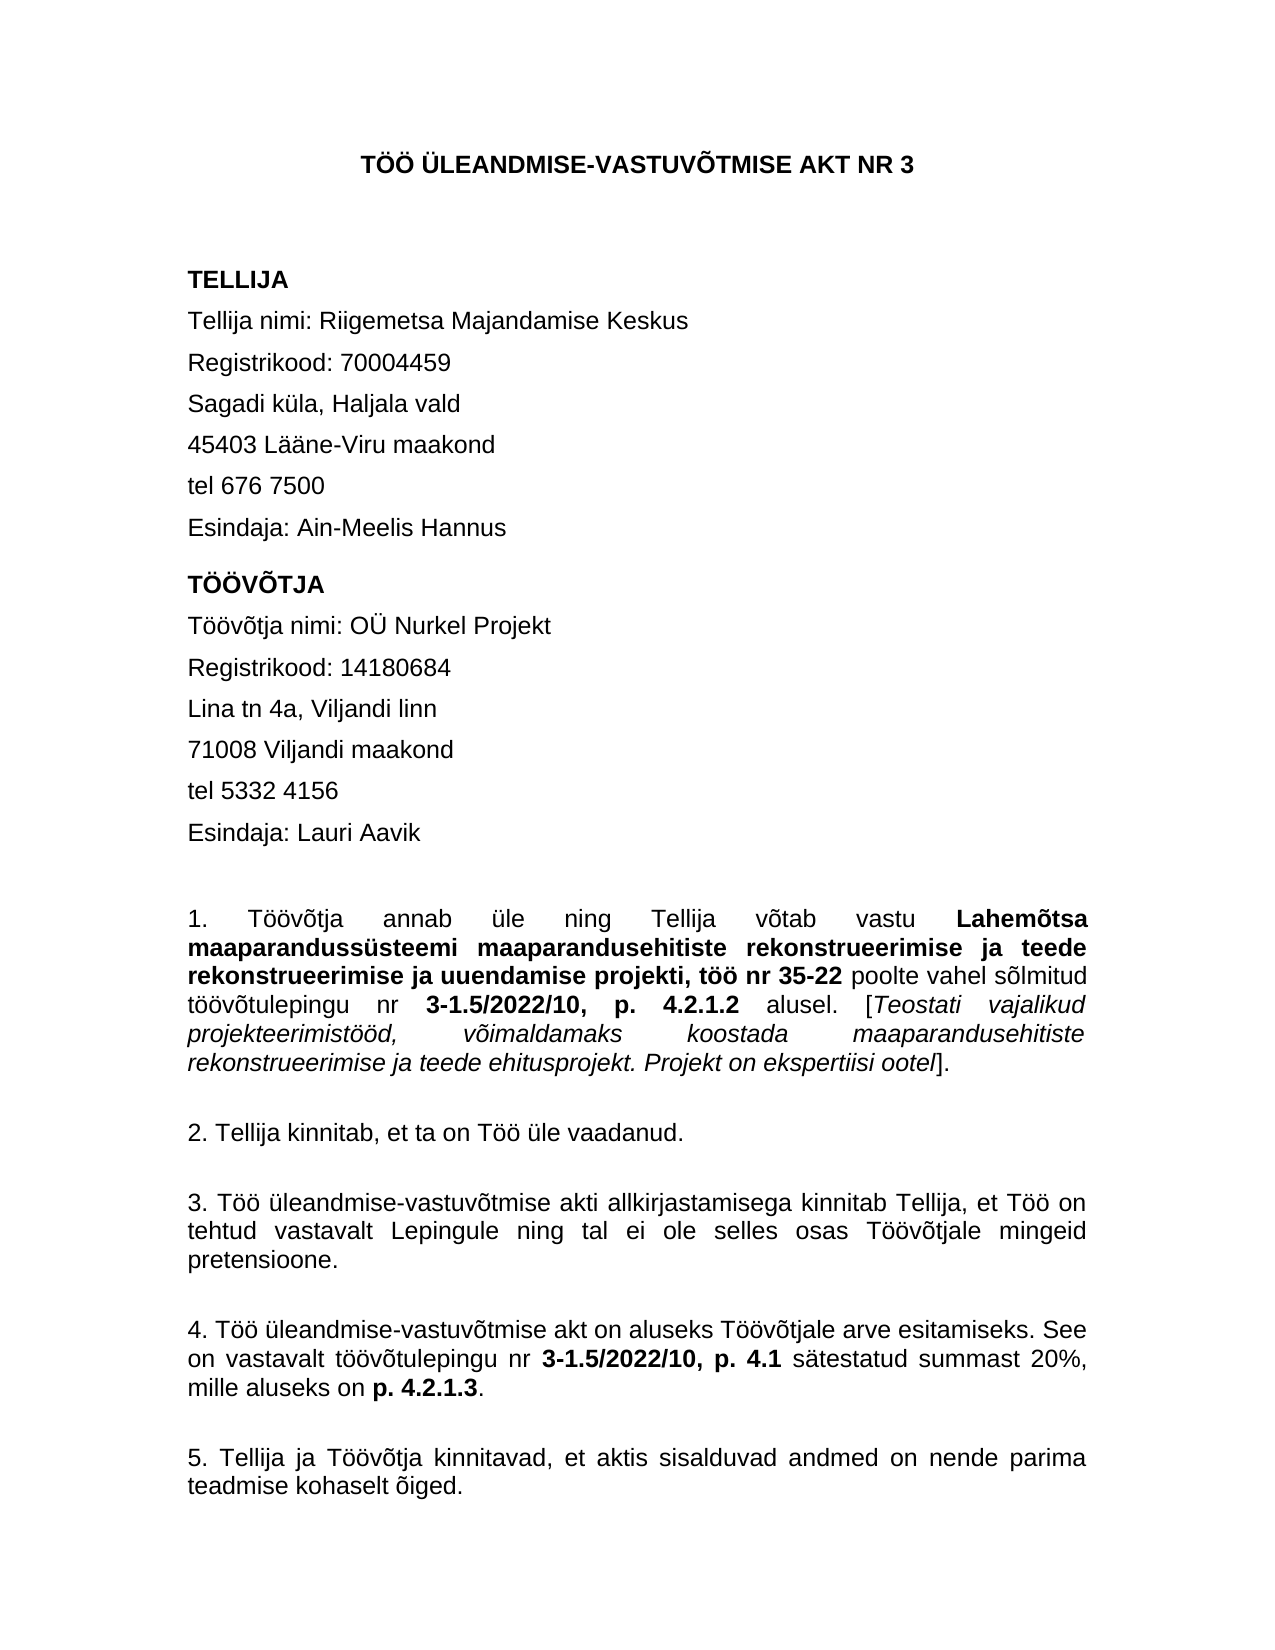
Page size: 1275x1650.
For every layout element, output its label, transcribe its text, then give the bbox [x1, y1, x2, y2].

text Registrikood: 14180684 [187, 652, 1088, 681]
text Sagadi küla, Haljala vald [187, 389, 1088, 417]
text 5. Tellija ja Töövõtja kinnitavad, et aktis sisalduvad andmed on nende parima teadmise kohaselt õiged. [187, 1442, 1088, 1500]
text 1. Töövõtja annab üle ning Tellija võtab vastu Lahemõtsa maaparandussüsteemi maaparandusehitiste rekonstrueerimise ja teede rekonstrueerimise ja uuendamise projekti, töö nr 35-22 poolte vahel sõlmitud töövõtulepingu nr 3-1.5/2022/10, p. 4.2.1.2 alusel. [Teostati vajalikud projekteerimistööd, võimaldamaks koostada maaparandusehitiste rekonstrueerimise ja teede ehitusprojekt. Projekt on ekspertiisi ootel]. [187, 904, 1088, 1076]
text tel 676 7500 [187, 471, 1088, 500]
text tel 5332 4156 [187, 776, 1088, 805]
text Töövõtja nimi: OÜ Nurkel Projekt [187, 611, 1088, 640]
text Tellija nimi: Riigemetsa Majandamise Keskus [187, 306, 1088, 335]
text Lina tn 4a, Viljandi linn [187, 694, 1088, 722]
text 2. Tellija kinnitab, et ta on Töö üle vaadanud. [187, 1117, 1088, 1146]
text Esindaja: Lauri Aavik [187, 817, 1088, 846]
text TÖÖVÕTJA [187, 570, 1088, 599]
text TÖÖ ÜLEANDMISE-VASTUVÕTMISE AKT NR 3 [187, 150, 1088, 179]
text 71008 Viljandi maakond [187, 735, 1088, 764]
text 45403 Lääne-Viru maakond [187, 430, 1088, 459]
text Registrikood: 70004459 [187, 347, 1088, 376]
text 3. Töö üleandmise-vastuvõtmise akti allkirjastamisega kinnitab Tellija, et Töö on tehtud vastavalt Lepingule ning tal ei ole selles osas Töövõtjale mingeid pretensioone. [187, 1187, 1088, 1274]
text 4. Töö üleandmise-vastuvõtmise akt on aluseks Töövõtjale arve esitamiseks. See on vastavalt töövõtulepingu nr 3-1.5/2022/10, p. 4.1 sätestatud summast 20%, mille aluseks on p. 4.2.1.3. [187, 1315, 1088, 1401]
text Esindaja: Ain-Meelis Hannus [187, 512, 1088, 541]
text TELLIJA [187, 265, 1088, 294]
